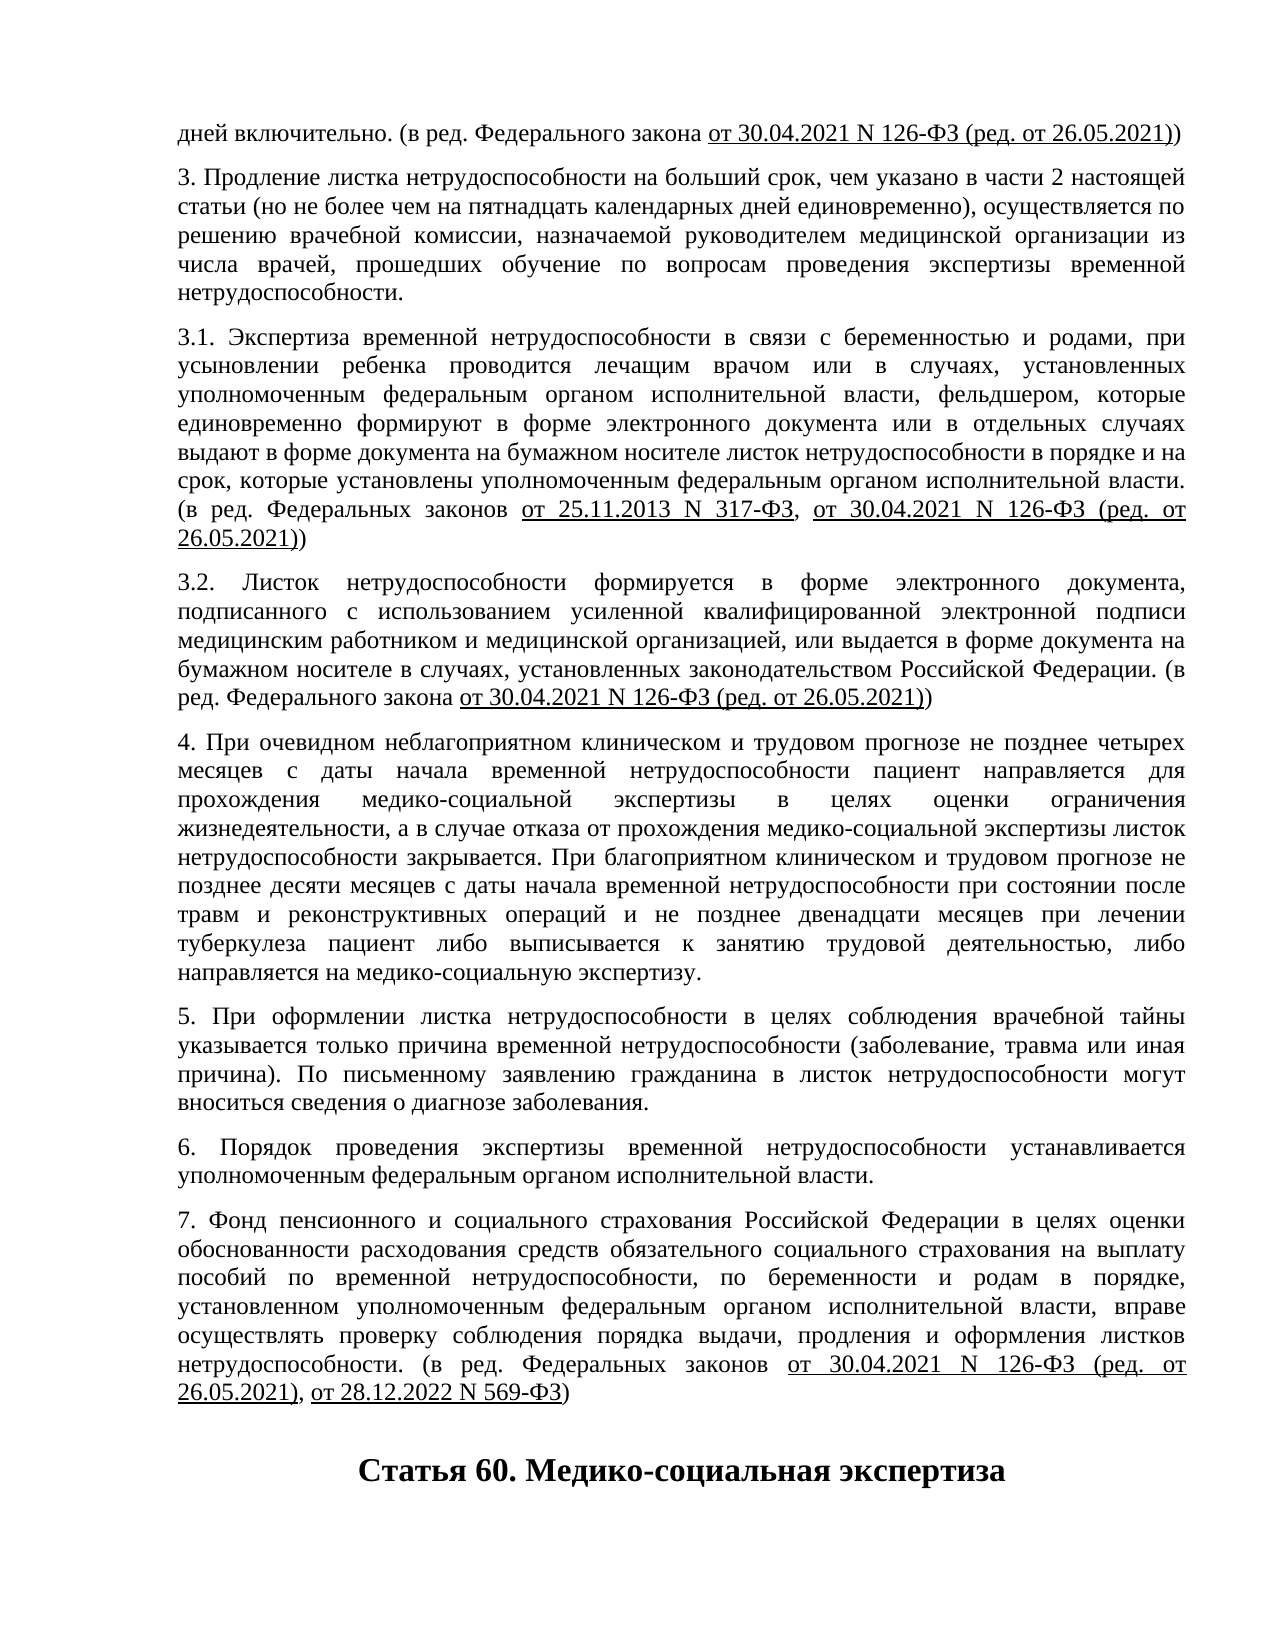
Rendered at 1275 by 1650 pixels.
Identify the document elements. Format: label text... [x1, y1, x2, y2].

text 6. Порядок проведения экспертизы временной нетрудоспособности устанавливается уполномоченным федеральным органом исполнительной власти. [177, 1132, 1186, 1189]
text 3.1. Экспертиза временной нетрудоспособности в связи с беременностью и родами, при усыновлении ребенка проводится лечащим врачом или в случаях, установленных уполномоченным федеральным органом исполнительной власти, фельдшером, которые единовременно формируют в форме электронного документа или в отдельных случаях выдают в форме документа на бумажном носителе листок нетрудоспособности в порядке и на срок, которые установлены уполномоченным федеральным органом исполнительной власти. (в ред. Федеральных законов от 25.11.2013 N 317-ФЗ, от 30.04.2021 N 126-ФЗ (ред. от 26.05.2021)) [177, 322, 1186, 552]
text 3. Продление листка нетрудоспособности на больший срок, чем указано в части 2 настоящей статьи (но не более чем на пятнадцать календарных дней единовременно), осуществляется по решению врачебной комиссии, назначаемой руководителем медицинской организации из числа врачей, прошедших обучение по вопросам проведения экспертизы временной нетрудоспособности. [177, 162, 1186, 306]
text 7. Фонд пенсионного и социального страхования Российской Федерации в целях оценки обоснованности расходования средств обязательного социального страхования на выплату пособий по временной нетрудоспособности, по беременности и родам в порядке, установленном уполномоченным федеральным органом исполнительной власти, вправе осуществлять проверку соблюдения порядка выдачи, продления и оформления листков нетрудоспособности. (в ред. Федеральных законов от 30.04.2021 N 126-ФЗ (ред. от 26.05.2021), от 28.12.2022 N 569-ФЗ) [177, 1205, 1186, 1406]
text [177, 118, 1186, 147]
text 5. При оформлении листка нетрудоспособности в целях соблюдения врачебной тайны указывается только причина временной нетрудоспособности (заболевание, травма или иная причина). По письменному заявлению гражданина в листок нетрудоспособности могут вноситься сведения о диагнозе заболевания. [177, 1001, 1186, 1116]
text Статья 60. Медико-социальная экспертиза [177, 1451, 1186, 1489]
text 4. При очевидном неблагоприятном клиническом и трудовом прогнозе не позднее четырех месяцев с даты начала временной нетрудоспособности пациент направляется для прохождения медико-социальной экспертизы в целях оценки ограничения жизнедеятельности, а в случае отказа от прохождения медико-социальной экспертизы листок нетрудоспособности закрывается. При благоприятном клиническом и трудовом прогнозе не позднее десяти месяцев с даты начала временной нетрудоспособности при состоянии после травм и реконструктивных операций и не позднее двенадцати месяцев при лечении туберкулеза пациент либо выписывается к занятию трудовой деятельностью, либо направляется на медико-социальную экспертизу. [177, 727, 1186, 986]
text 3.2. Листок нетрудоспособности формируется в форме электронного документа, подписанного с использованием усиленной квалифицированной электронной подписи медицинским работником и медицинской организацией, или выдается в форме документа на бумажном носителе в случаях, установленных законодательством Российской Федерации. (в ред. Федерального закона от 30.04.2021 N 126-ФЗ (ред. от 26.05.2021)) [177, 567, 1186, 711]
